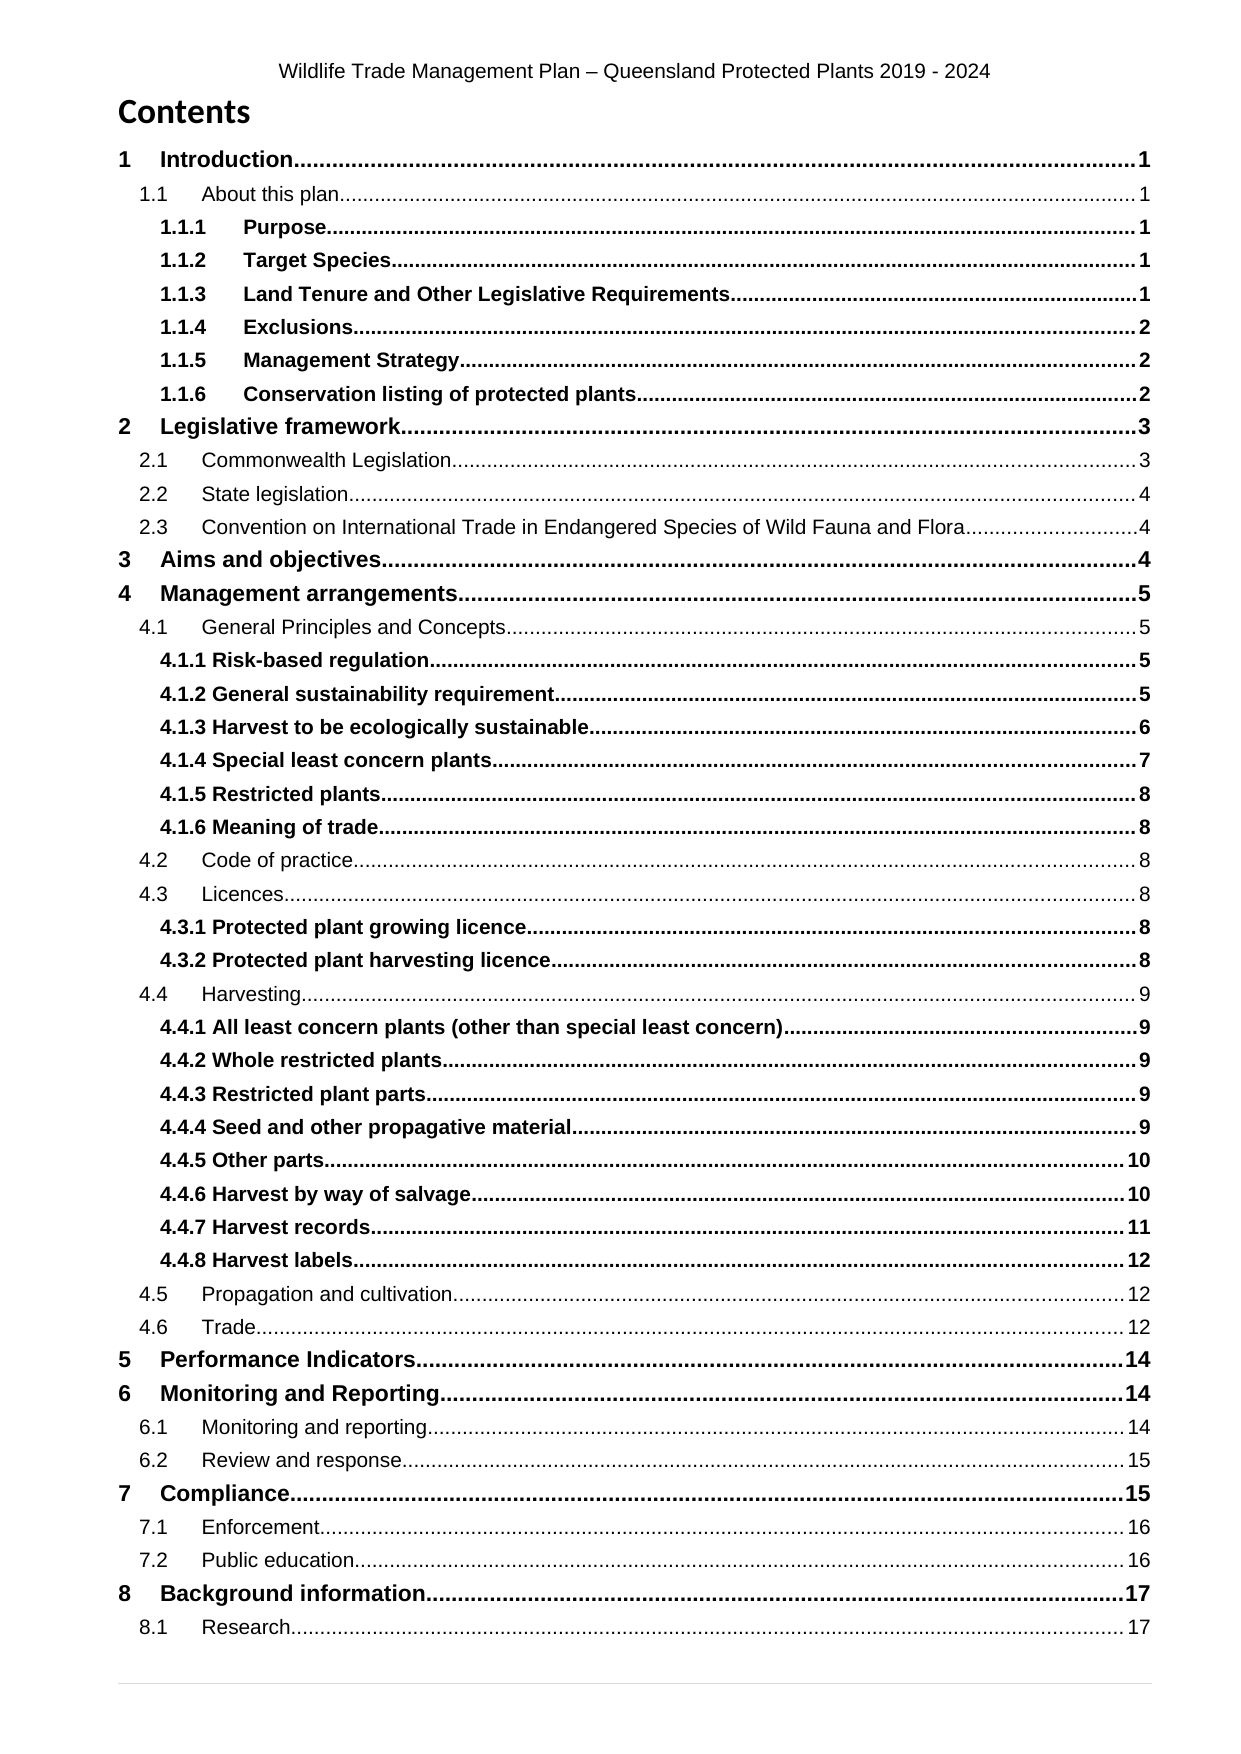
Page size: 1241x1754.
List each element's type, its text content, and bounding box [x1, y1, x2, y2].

text 5 Performance Indicators 14 [118, 1344, 1152, 1373]
text 4 Management arrangements 5 [118, 578, 1152, 607]
text 1 Introduction 1 [118, 144, 1152, 173]
subtitle Contents [118, 89, 1152, 132]
text 1.1.3 Land Tenure and Other Legislative Requirements 1 [160, 278, 1152, 307]
text 4.4.4 Seed and other propagative material 9 [160, 1111, 1152, 1140]
text 3 Aims and objectives 4 [118, 544, 1152, 573]
text 6.1 Monitoring and reporting 14 [139, 1411, 1152, 1440]
text 4.1.2 General sustainability requirement 5 [160, 678, 1152, 707]
text 2.3 Convention on International Trade in Endangered Species of Wild Fauna and Flora 4 [139, 511, 1152, 540]
text 6 Monitoring and Reporting 14 [118, 1378, 1152, 1407]
text 7.2 Public education 16 [139, 1544, 1152, 1573]
text 1.1.6 Conservation listing of protected plants 2 [160, 378, 1152, 407]
text 4.4.5 Other parts 10 [160, 1144, 1152, 1173]
text 4.4.1 All least concern plants (other than special least concern) 9 [160, 1011, 1152, 1040]
text 1.1 About this plan 1 [139, 178, 1152, 207]
text 4.4.3 Restricted plant parts 9 [160, 1078, 1152, 1107]
text 4.1.5 Restricted plants 8 [160, 778, 1152, 807]
text 4.4.8 Harvest labels 12 [160, 1244, 1152, 1273]
text 4.4 Harvesting 9 [139, 978, 1152, 1007]
text 1.1.4 Exclusions 2 [160, 311, 1152, 340]
text 8 Background information 17 [118, 1578, 1152, 1607]
text 4.4.6 Harvest by way of salvage 10 [160, 1178, 1152, 1207]
text 4.4.7 Harvest records 11 [160, 1211, 1152, 1240]
text 6.2 Review and response 15 [139, 1444, 1152, 1473]
text 4.1.6 Meaning of trade 8 [160, 811, 1152, 840]
text 4.3.2 Protected plant harvesting licence 8 [160, 944, 1152, 973]
text 1.1.5 Management Strategy 2 [160, 344, 1152, 373]
text 2.1 Commonwealth Legislation 3 [139, 444, 1152, 473]
text 4.3.1 Protected plant growing licence 8 [160, 911, 1152, 940]
text 2 Legislative framework 3 [118, 411, 1152, 440]
text 8.1 Research 17 [139, 1611, 1152, 1640]
text 1.1.1 Purpose 1 [160, 211, 1152, 240]
text 1.1.2 Target Species 1 [160, 244, 1152, 273]
text 4.6 Trade 12 [139, 1311, 1152, 1340]
text 4.1 General Principles and Concepts 5 [139, 611, 1152, 640]
text 4.5 Propagation and cultivation 12 [139, 1278, 1152, 1307]
text 4.1.1 Risk-based regulation 5 [160, 644, 1152, 673]
text 4.4.2 Whole restricted plants 9 [160, 1044, 1152, 1073]
text 4.2 Code of practice 8 [139, 844, 1152, 873]
text 4.1.3 Harvest to be ecologically sustainable 6 [160, 711, 1152, 740]
text 2.2 State legislation 4 [139, 478, 1152, 507]
text 4.1.4 Special least concern plants 7 [160, 744, 1152, 773]
text 7.1 Enforcement 16 [139, 1511, 1152, 1540]
text 4.3 Licences 8 [139, 878, 1152, 907]
text 7 Compliance 15 [118, 1478, 1152, 1507]
